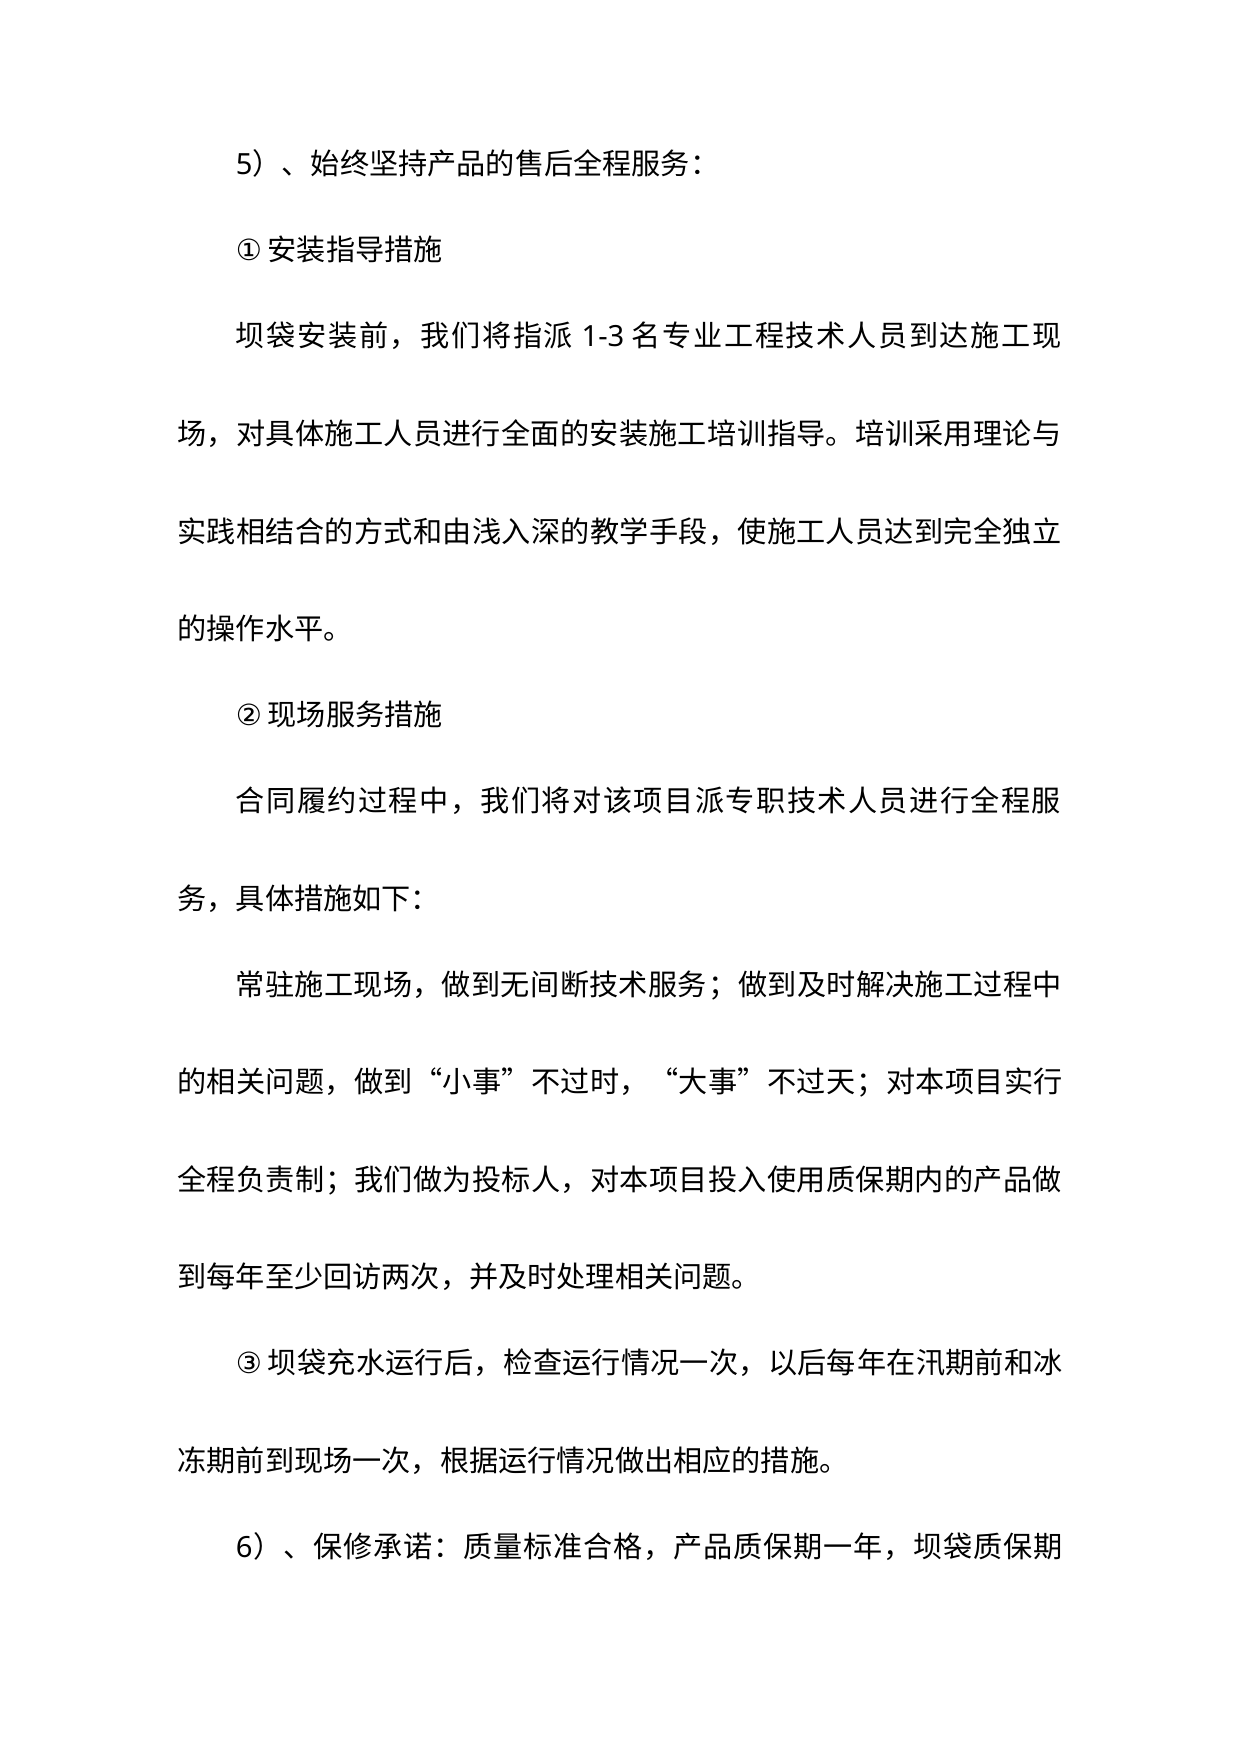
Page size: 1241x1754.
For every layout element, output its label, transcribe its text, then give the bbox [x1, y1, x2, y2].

text 常驻施工现场，做到无间断技术服务；做到及时解决施工过程中的相关问题，做到“小事”不过时，“大事”不过天；对本项目实行全程负责制；我们做为投标人，对本项目投入使用质保期内的产品做到每年至少回访两次，并及时处理相关问题。 [177, 950, 1063, 1308]
text 坝袋安装前，我们将指派1-3名专业工程技术人员到达施工现场，对具体施工人员进行全面的安装施工培训指导。培训采用理论与实践相结合的方式和由浅入深的教学手段，使施工人员达到完全独立的操作水平。 [177, 302, 1063, 659]
text ①安装指导措施 [177, 216, 1063, 281]
text 合同履约过程中，我们将对该项目派专职技术人员进行全程服务，具体措施如下： [177, 767, 1063, 929]
text ②现场服务措施 [177, 680, 1063, 745]
text 5）、始终坚持产品的售后全程服务： [177, 129, 1063, 194]
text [177, 1512, 1063, 1577]
text ③坝袋充水运行后，检查运行情况一次，以后每年在汛期前和冰冻期前到现场一次，根据运行情况做出相应的措施。 [177, 1329, 1063, 1491]
